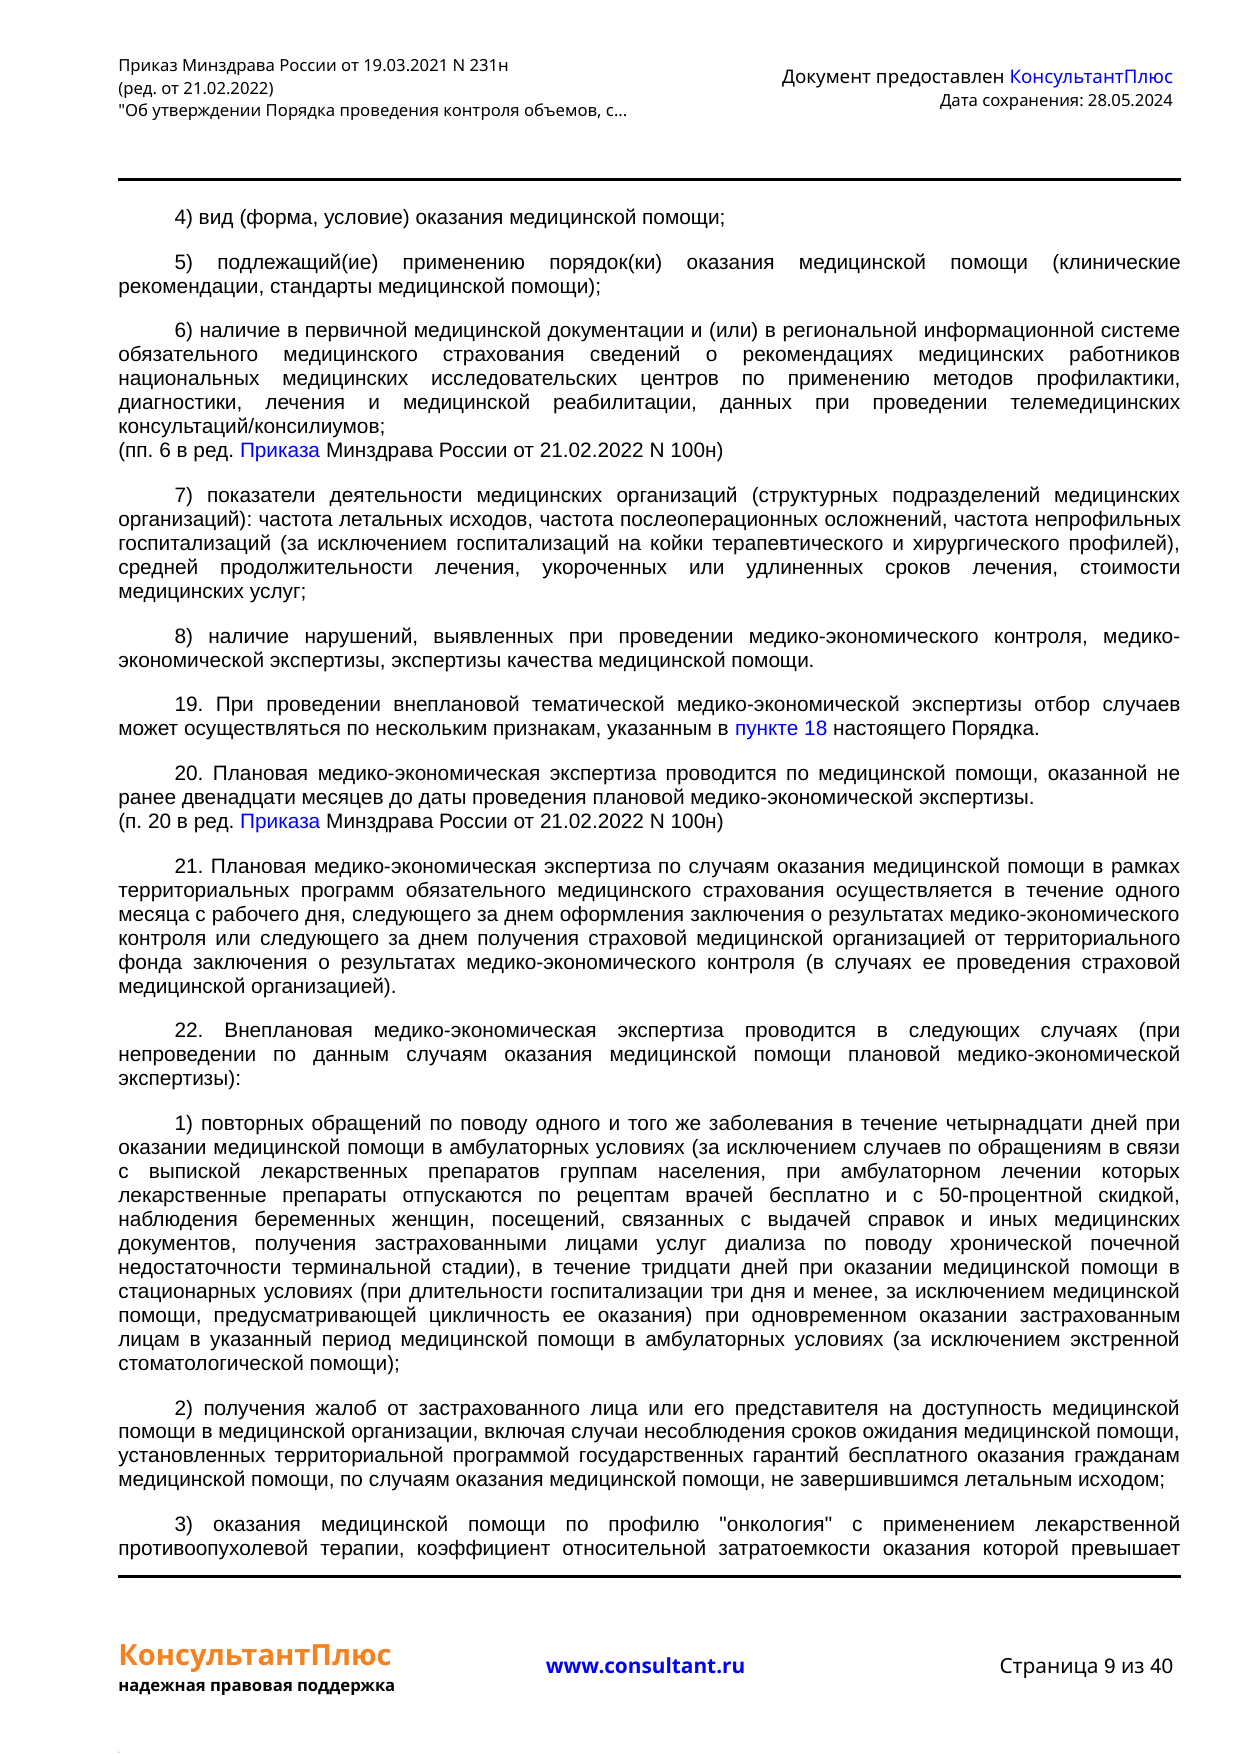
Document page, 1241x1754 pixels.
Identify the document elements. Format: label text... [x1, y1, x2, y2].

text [118, 1512, 1181, 1560]
text 4) вид (форма, условие) оказания медицинской помощи; [118, 205, 1181, 229]
text 7) показатели деятельности медицинских организаций (структурных подразделений медицинских организаций): частота летальных исходов, частота послеоперационных осложнений, частота непрофильных госпитализаций (за исключением госпитализаций на койки терапевтического и хирургического профилей), средней продолжительности лечения, укороченных или удлиненных сроков лечения, стоимости медицинских услуг; [118, 483, 1181, 603]
text 1) повторных обращений по поводу одного и того же заболевания в течение четырнадцати дней при оказании медицинской помощи в амбулаторных условиях (за исключением случаев по обращениям в связи с выпиской лекарственных препаратов группам населения, при амбулаторном лечении которых лекарственные препараты отпускаются по рецептам врачей бесплатно и с 50-процентной скидкой, наблюдения беременных женщин, посещений, связанных с выдачей справок и иных медицинских документов, получения застрахованными лицами услуг диализа по поводу хронической почечной недостаточности терминальной стадии), в течение тридцати дней при оказании медицинской помощи в стационарных условиях (при длительности госпитализации три дня и менее, за исключением медицинской помощи, предусматривающей цикличность ее оказания) при одновременном оказании застрахованным лицам в указанный период медицинской помощи в амбулаторных условиях (за исключением экстренной стоматологической помощи); [118, 1111, 1181, 1374]
text 8) наличие нарушений, выявленных при проведении медико-экономического контроля, медико-экономической экспертизы, экспертизы качества медицинской помощи. [118, 623, 1181, 671]
text 21. Плановая медико-экономическая экспертиза по случаям оказания медицинской помощи в рамках территориальных программ обязательного медицинского страхования осуществляется в течение одного месяца с рабочего дня, следующего за днем оформления заключения о результатах медико-экономического контроля или следующего за днем получения страховой медицинской организацией от территориального фонда заключения о результатах медико-экономического контроля (в случаях ее проведения страховой медицинской организацией). [118, 854, 1181, 997]
text 6) наличие в первичной медицинской документации и (или) в региональной информационной системе обязательного медицинского страхования сведений о рекомендациях медицинских работников национальных медицинских исследовательских центров по применению методов профилактики, диагностики, лечения и медицинской реабилитации, данных при проведении телемедицинских консультаций/консилиумов; [118, 318, 1181, 438]
text 20. Плановая медико-экономическая экспертиза проводится по медицинской помощи, оказанной не ранее двенадцати месяцев до даты проведения плановой медико-экономической экспертизы. [118, 761, 1181, 809]
text (пп. 6 в ред. Приказа Минздрава России от 21.02.2022 N 100н) [118, 438, 1181, 462]
text 22. Внеплановая медико-экономическая экспертиза проводится в следующих случаях (при непроведении по данным случаям оказания медицинской помощи плановой медико-экономической экспертизы): [118, 1018, 1181, 1090]
text 2) получения жалоб от застрахованного лица или его представителя на доступность медицинской помощи в медицинской организации, включая случаи несоблюдения сроков ожидания медицинской помощи, установленных территориальной программой государственных гарантий бесплатного оказания гражданам медицинской помощи, по случаям оказания медицинской помощи, не завершившимся летальным исходом; [118, 1395, 1181, 1491]
text 19. При проведении внеплановой тематической медико-экономической экспертизы отбор случаев может осуществляться по нескольким признакам, указанным в пункте 18 настоящего Порядка. [118, 692, 1181, 740]
text 5) подлежащий(ие) применению порядок(ки) оказания медицинской помощи (клинические рекомендации, стандарты медицинской помощи); [118, 249, 1181, 297]
text (п. 20 в ред. Приказа Минздрава России от 21.02.2022 N 100н) [118, 809, 1181, 833]
